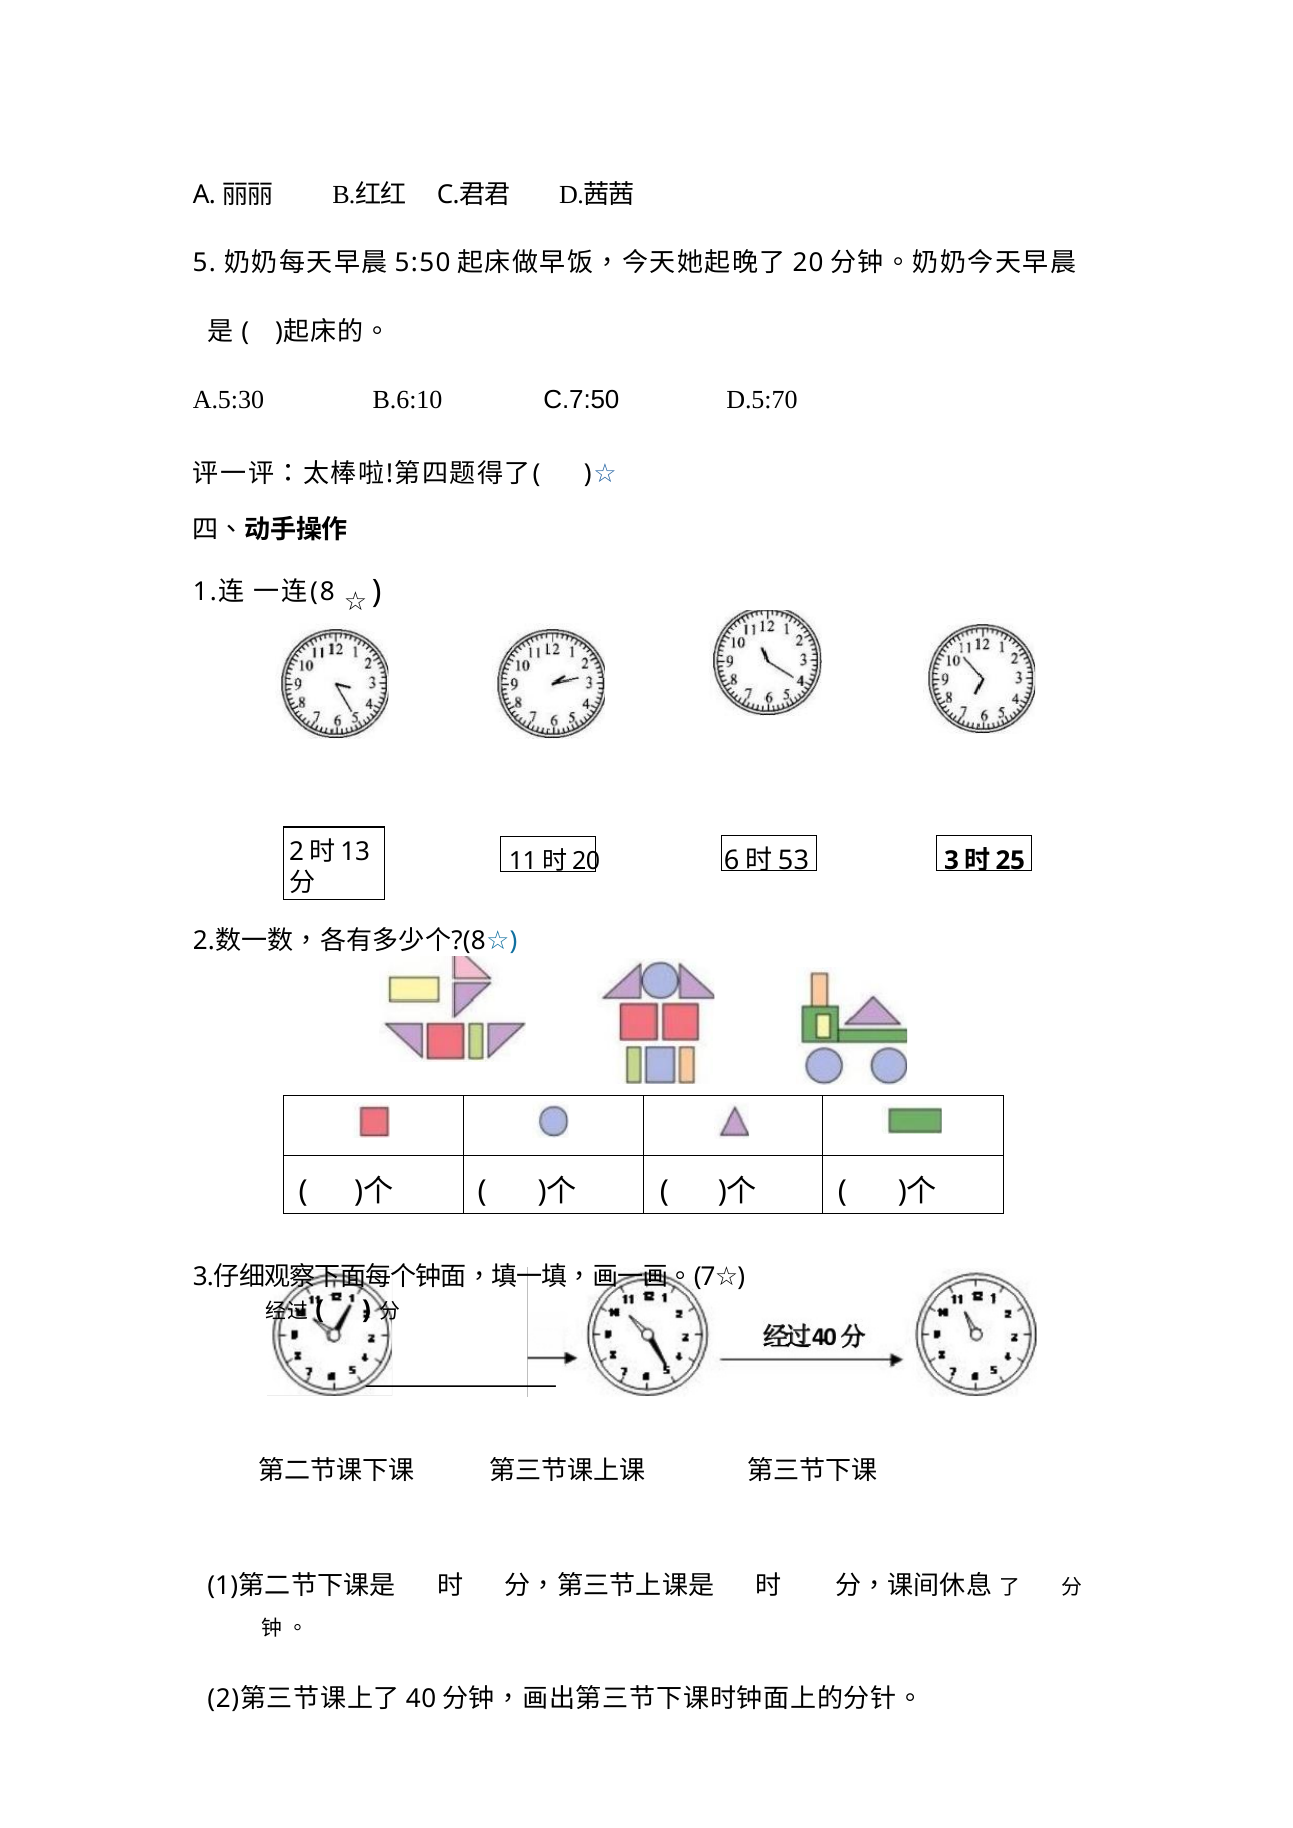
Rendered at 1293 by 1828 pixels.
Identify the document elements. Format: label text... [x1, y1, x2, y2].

picture [352, 1102, 390, 1138]
table_header [823, 1096, 1003, 1154]
picture [267, 1292, 1037, 1397]
table_header [464, 1096, 643, 1154]
text 1.连 一连(8 ☆) [193, 565, 1099, 611]
text 四、动手操作 [193, 513, 1099, 545]
picture [713, 1102, 750, 1139]
text A.5:30 B.6:10 C.7:50 D.5:70 [193, 381, 1099, 416]
picture [379, 956, 526, 1062]
text 5. 奶奶每天早晨5:50起床做早饭，今天她起晚了20分钟。奶奶今天早晨是 ( )起床的。 [192, 244, 1086, 348]
picture [275, 623, 389, 739]
picture [708, 610, 822, 716]
table_cell ( )个 [464, 1156, 643, 1213]
table_header [644, 1096, 822, 1154]
picture [922, 618, 1036, 734]
table_header [284, 1096, 463, 1154]
table_header 2时13分 [284, 828, 384, 899]
text (2)第三节课上了40分钟，画出第三节下课时钟面上的分针。 [207, 1682, 1099, 1714]
table_cell ( )个 [284, 1156, 463, 1213]
text A. 丽丽 B.红红 C.君君 D.茜茜 [193, 176, 1099, 210]
text 2.数一数，各有多少个?(8☆) [193, 924, 1099, 956]
picture [881, 1103, 942, 1134]
table_cell ( )个 [823, 1156, 1003, 1213]
picture [491, 623, 605, 739]
text 第二节课下课 第三节课上课 第三节下课 [258, 1453, 1099, 1486]
picture [795, 967, 908, 1085]
text 3.仔细观察下面每个钟面，填一填，画一画。(7☆) [193, 1259, 1099, 1292]
picture [596, 958, 715, 1084]
text 评一评：太棒啦!第四题得了( )☆ [193, 457, 1099, 489]
text (1)第二节下课是 时 分，第三节上课是 时 分，课间休息 了 分 钟 。 [207, 1567, 1098, 1642]
picture [532, 1101, 569, 1138]
table_cell ( )个 [644, 1156, 822, 1213]
